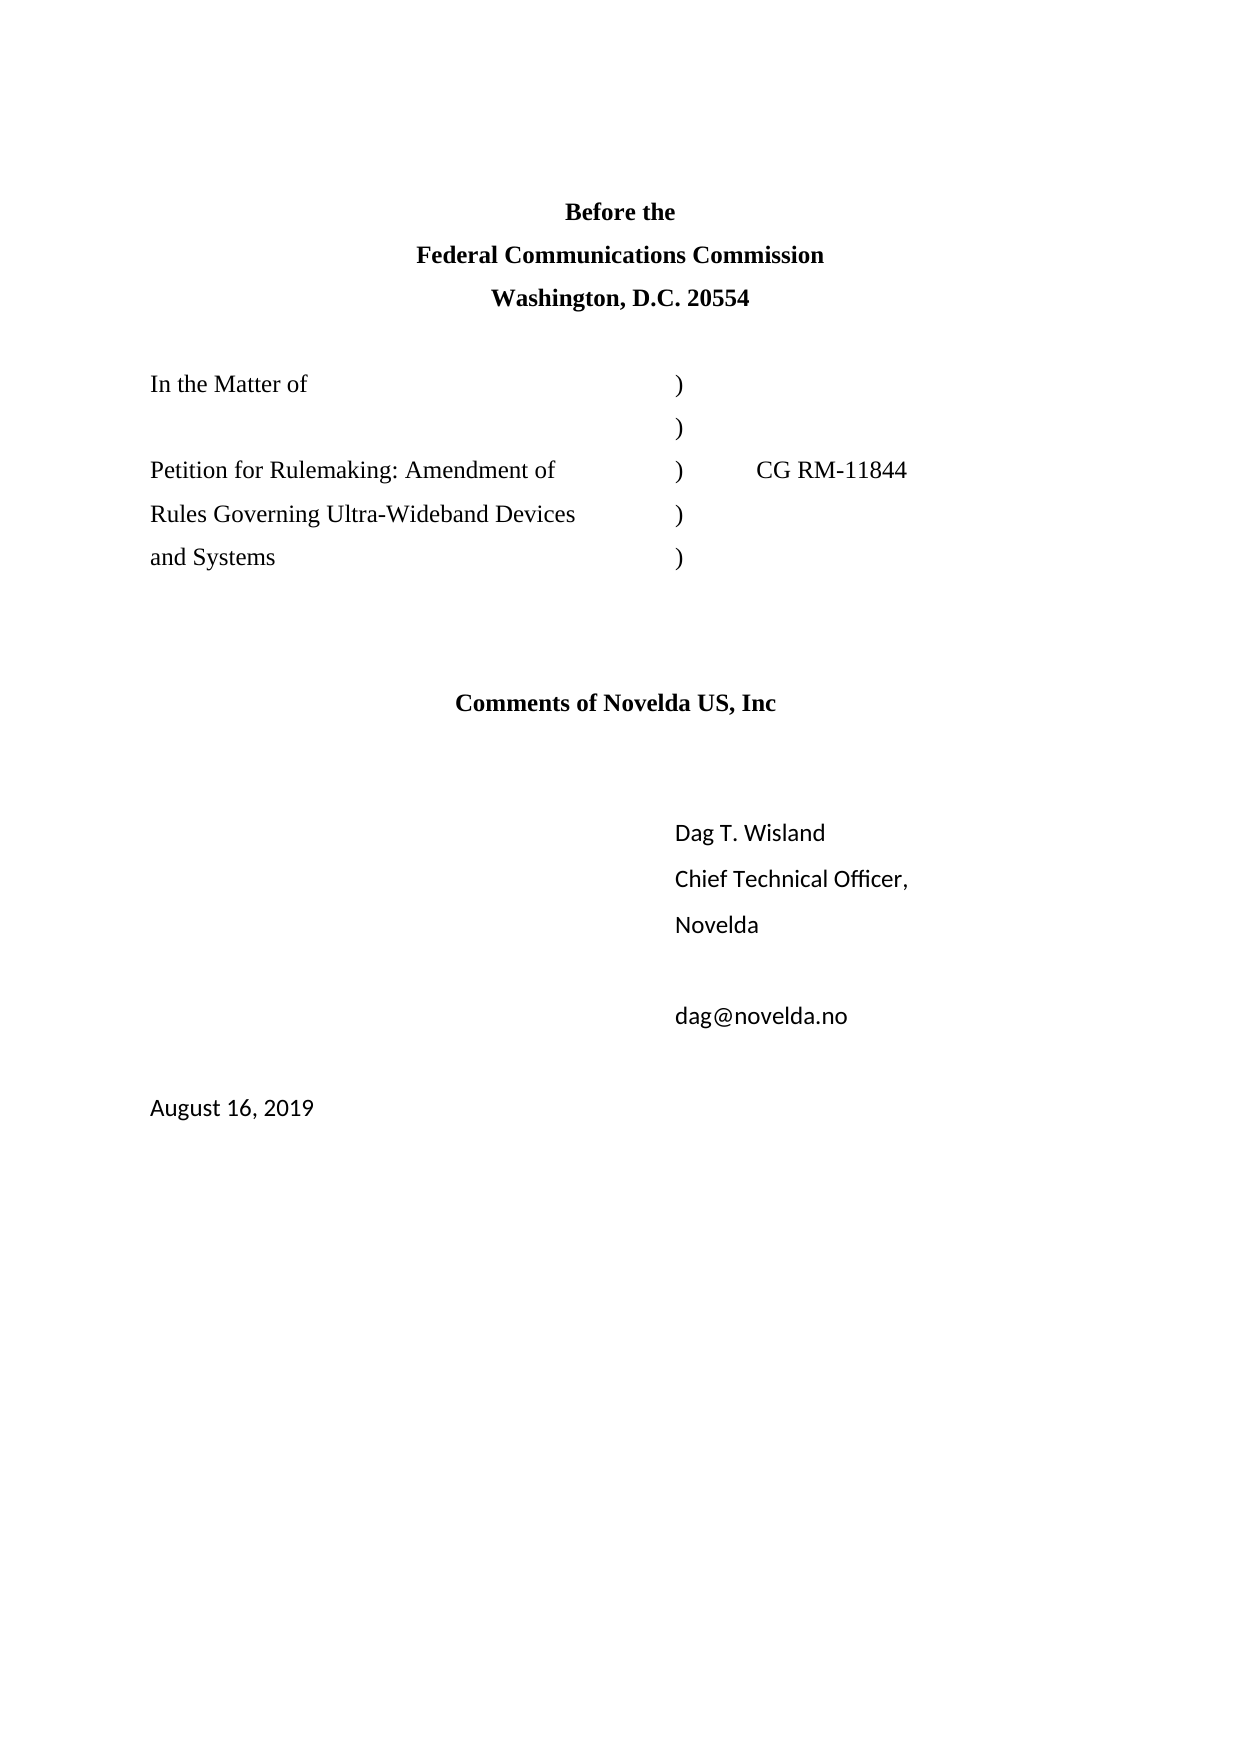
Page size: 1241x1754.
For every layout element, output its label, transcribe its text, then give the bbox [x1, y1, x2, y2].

text Petition for Rulemaking: Amendment of ) CG RM-11844 [150, 456, 1090, 484]
text dag@novelda.no [675, 1000, 1090, 1031]
text August 16, 2019 [150, 1092, 1090, 1122]
text Chief Technical Officer, [675, 863, 1090, 893]
text Rules Governing Ultra-Wideband Devices ) [150, 499, 1090, 527]
text Washington, D.C. 20554 [150, 283, 1090, 312]
text Before the Federal Communications Commission [150, 197, 1090, 269]
text and Systems ) [150, 542, 1090, 571]
text Novelda [675, 909, 1090, 939]
text Dag T. Wisland [675, 817, 1090, 848]
text Comments of Novelda US, Inc [141, 688, 1090, 717]
text ) [150, 412, 1090, 441]
text In the Matter of ) [150, 369, 1090, 398]
